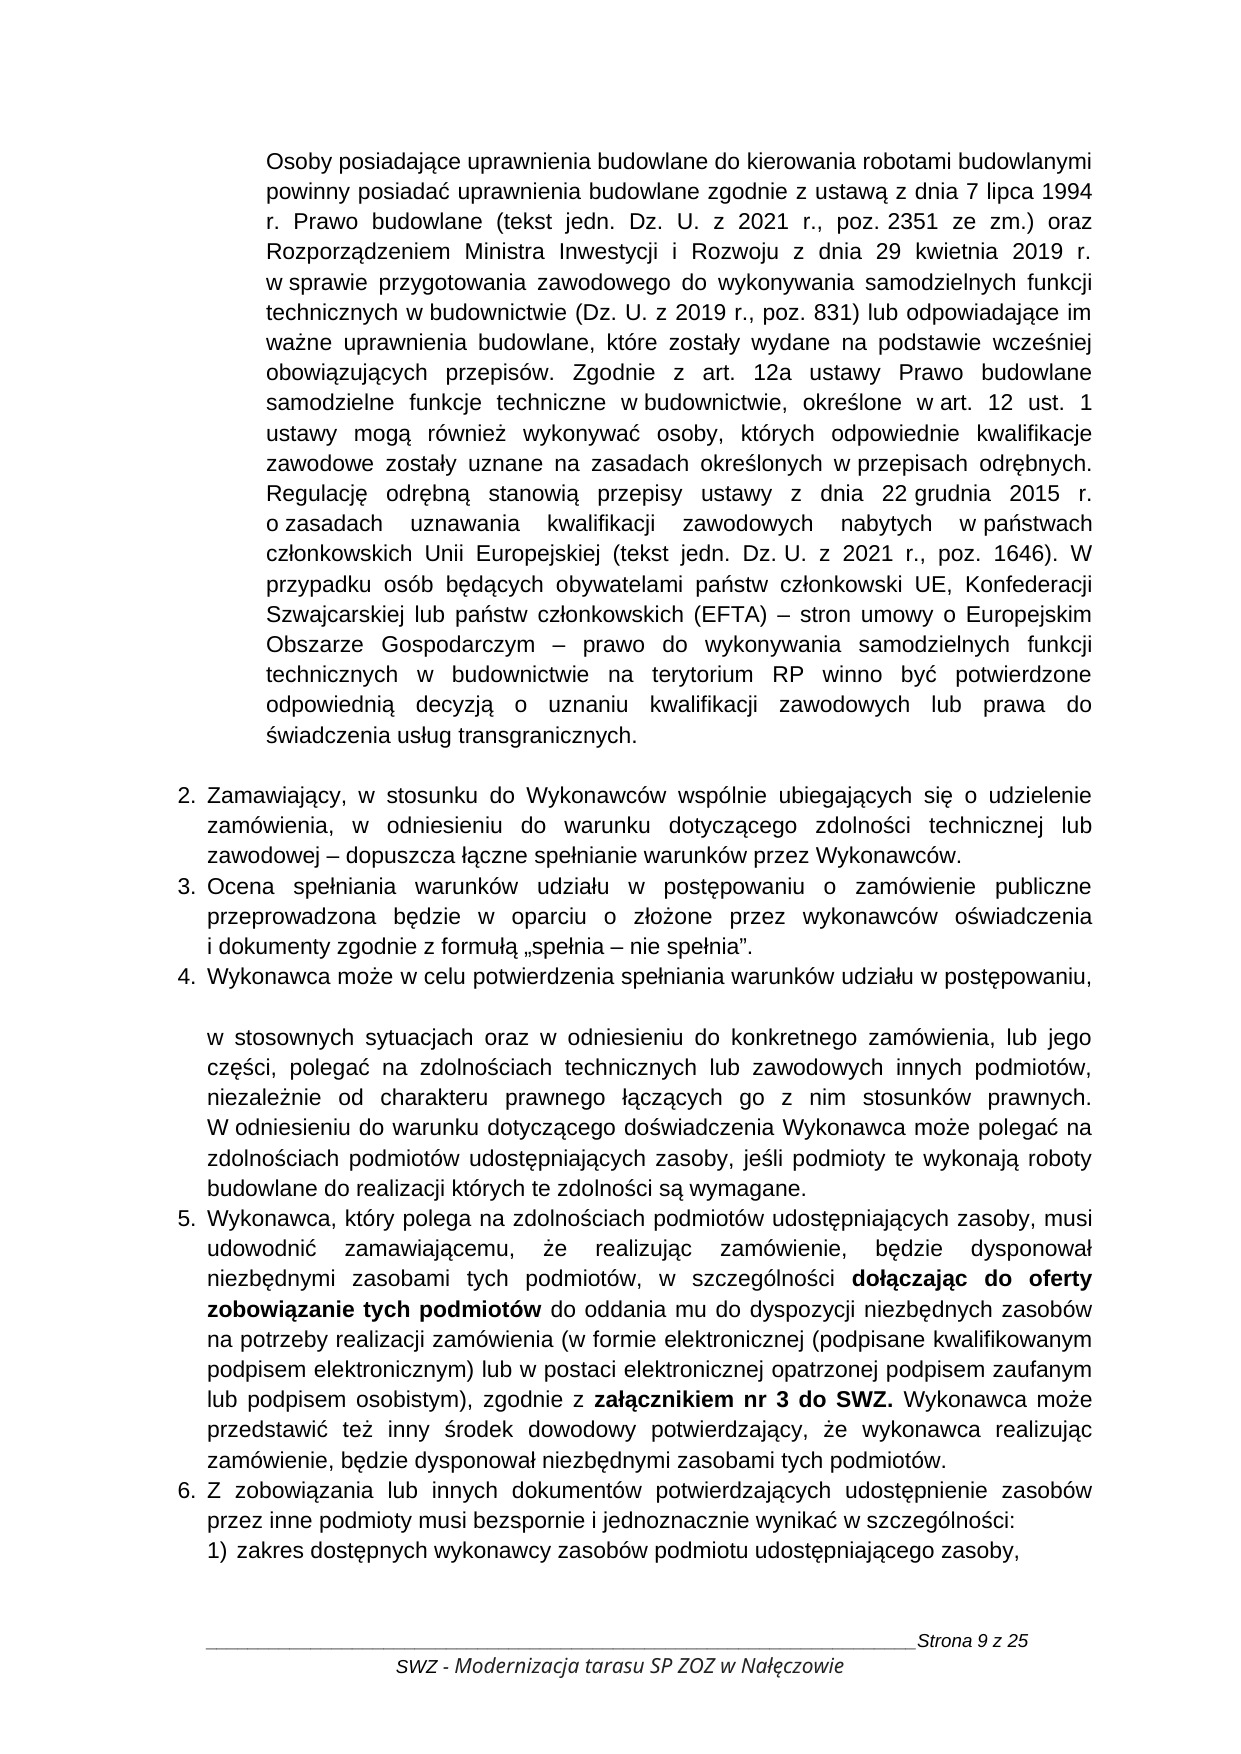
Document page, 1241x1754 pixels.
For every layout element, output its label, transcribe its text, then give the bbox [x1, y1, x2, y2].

list zakres dostępnych wykonawcy zasobów podmiotu udostępniającego zasoby, [207, 1537, 1092, 1564]
list Wykonawca może w celu potwierdzenia spełniania warunków udziału w postępowaniu, w stosownych sytuacjach oraz w odniesieniu do konkretnego zamówienia, lub jego części, polegać na zdolnościach technicznych lub zawodowych innych podmiotów, niezależnie od charakteru prawnego łączących go z nim stosunków prawnych. W odniesieniu do warunku dotyczącego doświadczenia Wykonawca może polegać na zdolnościach podmiotów udostępniających zasoby, jeśli podmioty te wykonają roboty budowlane do realizacji których te zdolności są wymagane. [177, 963, 1092, 1201]
text Osoby posiadające uprawnienia budowlane do kierowania robotami budowlanymi powinny posiadać uprawnienia budowlane zgodnie z ustawą z dnia 7 lipca 1994 r. Prawo budowlane (tekst jedn. Dz. U. z 2021 r., poz. 2351 ze zm.) oraz Rozporządzeniem Ministra Inwestycji i Rozwoju z dnia 29 kwietnia 2019 r. w sprawie przygotowania zawodowego do wykonywania samodzielnych funkcji technicznych w budownictwie (Dz. U. z 2019 r., poz. 831) lub odpowiadające im ważne uprawnienia budowlane, które zostały wydane na podstawie wcześniej obowiązujących przepisów. Zgodnie z art. 12a ustawy Prawo budowlane samodzielne funkcje techniczne w budownictwie, określone w art. 12 ust. 1 ustawy mogą również wykonywać osoby, których odpowiednie kwalifikacje zawodowe zostały uznane na zasadach określonych w przepisach odrębnych. Regulację odrębną stanowią przepisy ustawy z dnia 22 grudnia 2015 r. o zasadach uznawania kwalifikacji zawodowych nabytych w państwach członkowskich Unii Europejskiej (tekst jedn. Dz. U. z 2021 r., poz. 1646). W przypadku osób będących obywatelami państw członkowski UE, Konfederacji Szwajcarskiej lub państw członkowskich (EFTA) – stron umowy o Europejskim Obszarze Gospodarczym – prawo do wykonywania samodzielnych funkcji technicznych w budownictwie na terytorium RP winno być potwierdzone odpowiednią decyzją o uznaniu kwalifikacji zawodowych lub prawa do świadczenia usług transgranicznych. [266, 148, 1092, 748]
list Wykonawca, który polega na zdolnościach podmiotów udostępniających zasoby, musi udowodnić zamawiającemu, że realizując zamówienie, będzie dysponował niezbędnymi zasobami tych podmiotów, w szczególności dołączając do oferty zobowiązanie tych podmiotów do oddania mu do dyspozycji niezbędnych zasobów na potrzeby realizacji zamówienia (w formie elektronicznej (podpisane kwalifikowanym podpisem elektronicznym) lub w postaci elektronicznej opatrzonej podpisem zaufanym lub podpisem osobistym), zgodnie z załącznikiem nr 3 do SWZ. Wykonawca może przedstawić też inny środek dowodowy potwierdzający, że wykonawca realizując zamówienie, będzie dysponował niezbędnymi zasobami tych podmiotów. [177, 1205, 1092, 1473]
list Z zobowiązania lub innych dokumentów potwierdzających udostępnienie zasobów przez inne podmioty musi bezspornie i jednoznacznie wynikać w szczególności: [177, 1477, 1092, 1533]
list Ocena spełniania warunków udziału w postępowaniu o zamówienie publiczne przeprowadzona będzie w oparciu o złożone przez wykonawców oświadczenia i dokumenty zgodnie z formułą „spełnia – nie spełnia”. [177, 873, 1092, 959]
list Zamawiający, w stosunku do Wykonawców wspólnie ubiegających się o udzielenie zamówienia, w odniesieniu do warunku dotyczącego zdolności technicznej lub zawodowej – dopuszcza łączne spełnianie warunków przez Wykonawców. [177, 782, 1092, 869]
